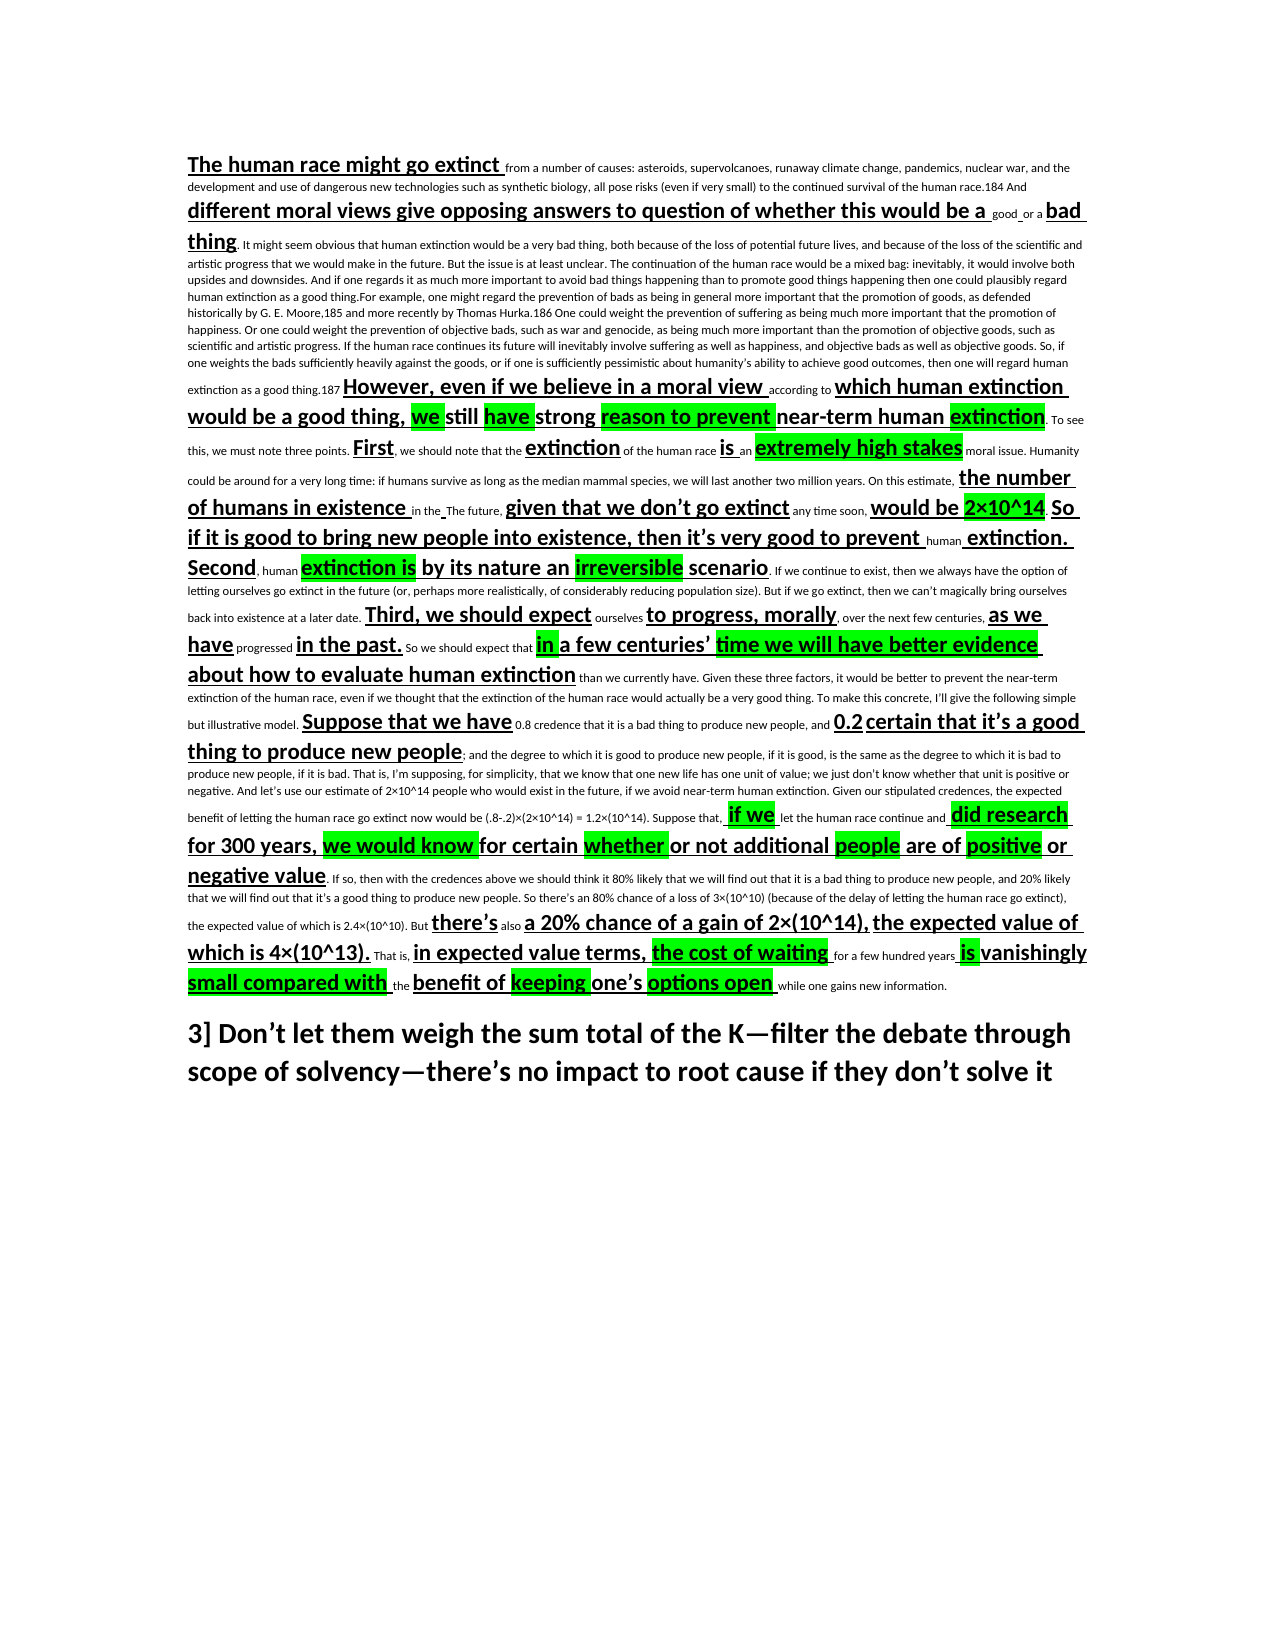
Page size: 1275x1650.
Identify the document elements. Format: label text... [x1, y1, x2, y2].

subtitle 3] Don’t let them weigh the sum total of the K—filter the debate through scope of solvency—there’s no impact to root cause if they don’t solve it [187, 1015, 1087, 1089]
text The human race might go extinct from a number of causes: asteroids, supervolcanoes, runaway climate change, pandemics, nuclear war, and the development and use of dangerous new technologies such as synthetic biology, all pose risks (even if very small) to the continued survival of the human race.184 And different moral views give opposing answers to question of whether this would be a good or a bad thing. It might seem obvious that human extinction would be a very bad thing, both because of the loss of potential future lives, and because of the loss of the scientific and artistic progress that we would make in the future. But the issue is at least unclear. The continuation of the human race would be a mixed bag: inevitably, it would involve both upsides and downsides. And if one regards it as much more important to avoid bad things happening than to promote good things happening then one could plausibly regard human extinction as a good thing.For example, one might regard the prevention of bads as being in general more important that the promotion of goods, as defended historically by G. E. Moore,185 and more recently by Thomas Hurka.186 One could weight the prevention of suffering as being much more important that the promotion of happiness. Or one could weight the prevention of objective bads, such as war and genocide, as being much more important than the promotion of objective goods, such as scientific and artistic progress. If the human race continues its future will inevitably involve suffering as well as happiness, and objective bads as well as objective goods. So, if one weights the bads sufficiently heavily against the goods, or if one is sufficiently pessimistic about humanity’s ability to achieve good outcomes, then one will regard human extinction as a good thing.187 However, even if we believe in a moral view according to which human extinction would be a good thing, we still have strong reason to prevent near-term human extinction. To see this, we must note three points. First, we should note that the extinction of the human race is an extremely high stakes moral issue. Humanity could be around for a very long time: if humans survive as long as the median mammal species, we will last another two million years. On this estimate, the number of humans in existence in the The future, given that we don’t go extinct any time soon, would be 2×10^14. So if it is good to bring new people into existence, then it’s very good to prevent human extinction. Second, human extinction is by its nature an irreversible scenario. If we continue to exist, then we always have the option of letting ourselves go extinct in the future (or, perhaps more realistically, of considerably reducing population size). But if we go extinct, then we can’t magically bring ourselves back into existence at a later date. Third, we should expect ourselves to progress, morally, over the next few centuries, as we have progressed in the past. So we should expect that in a few centuries’ time we will have better evidence about how to evaluate human extinction than we currently have. Given these three factors, it would be better to prevent the near-term extinction of the human race, even if we thought that the extinction of the human race would actually be a very good thing. To make this concrete, I’ll give the following simple but illustrative model. Suppose that we have 0.8 credence that it is a bad thing to produce new people, and 0.2 certain that it’s a good thing to produce new people; and the degree to which it is good to produce new people, if it is good, is the same as the degree to which it is bad to produce new people, if it is bad. That is, I’m supposing, for simplicity, that we know that one new life has one unit of value; we just don’t know whether that unit is positive or negative. And let’s use our estimate of 2×10^14 people who would exist in the future, if we avoid near-term human extinction. Given our stipulated credences, the expected benefit of letting the human race go extinct now would be (.8-.2)×(2×10^14) = 1.2×(10^14). Suppose that, if we let the human race continue and did research for 300 years, we would know for certain whether or not additional people are of positive or negative value. If so, then with the credences above we should think it 80% likely that we will find out that it is a bad thing to produce new people, and 20% likely that we will find out that it’s a good thing to produce new people. So there’s an 80% chance of a loss of 3×(10^10) (because of the delay of letting the human race go extinct), the expected value of which is 2.4×(10^10). But there’s also a 20% chance of a gain of 2×(10^14), the expected value of which is 4×(10^13). That is, in expected value terms, the cost of waiting for a few hundred years is vanishingly small compared with the benefit of keeping one’s options open while one gains new information. [187, 150, 1087, 996]
